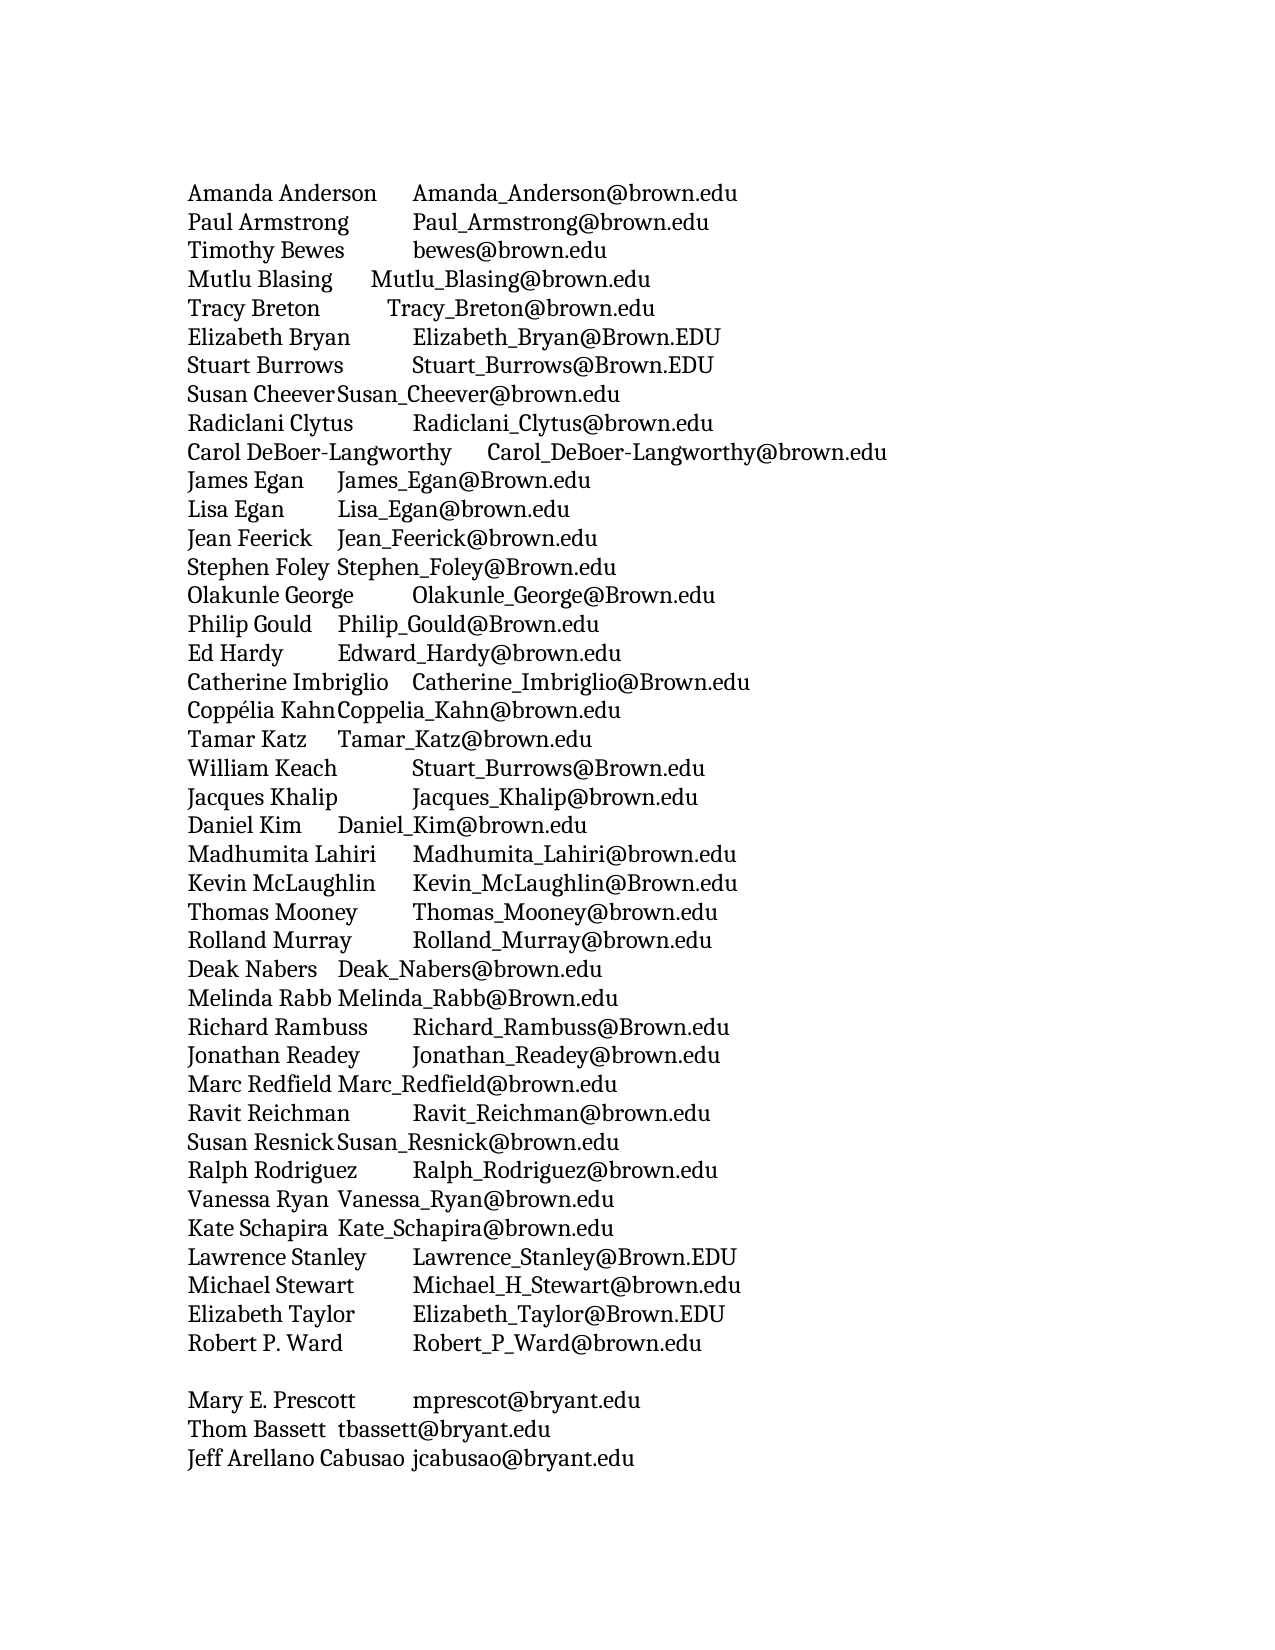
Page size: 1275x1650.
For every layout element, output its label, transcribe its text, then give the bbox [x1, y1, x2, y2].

text Ed Hardy Edward_Hardy@brown.edu [187, 639, 1087, 667]
text Melinda Rabb Melinda_Rabb@Brown.edu [187, 984, 1087, 1012]
text Vanessa Ryan Vanessa_Ryan@brown.edu [187, 1185, 1087, 1214]
text Susan Resnick Susan_Resnick@brown.edu [187, 1127, 1087, 1156]
text Jonathan Readey Jonathan_Readey@brown.edu [187, 1041, 1087, 1070]
text Philip Gould Philip_Gould@Brown.edu [187, 610, 1087, 639]
text Amanda Anderson Amanda_Anderson@brown.edu [187, 179, 1087, 207]
text Robert P. Ward Robert_P_Ward@brown.edu [187, 1329, 1087, 1357]
text Madhumita Lahiri Madhumita_Lahiri@brown.edu [187, 840, 1087, 869]
text Michael Stewart Michael_H_Stewart@brown.edu [187, 1271, 1087, 1300]
text Stuart Burrows Stuart_Burrows@Brown.EDU [187, 351, 1087, 380]
text Tamar Katz Tamar_Katz@brown.edu [187, 725, 1087, 754]
text Thom Bassett tbassett@bryant.edu [187, 1415, 1087, 1444]
text Olakunle George Olakunle_George@Brown.edu [187, 581, 1087, 610]
text Jacques Khalip Jacques_Khalip@brown.edu [187, 782, 1087, 811]
text Marc Redfield Marc_Redfield@brown.edu [187, 1070, 1087, 1099]
text Susan Cheever Susan_Cheever@brown.edu [187, 380, 1087, 409]
text Ralph Rodriguez Ralph_Rodriguez@brown.edu [187, 1156, 1087, 1185]
text Timothy Bewes bewes@brown.edu [187, 236, 1087, 265]
text Carol DeBoer-Langworthy Carol_DeBoer-Langworthy@brown.edu [187, 437, 1087, 466]
text Radiclani Clytus Radiclani_Clytus@brown.edu [187, 409, 1087, 437]
text Coppélia Kahn Coppelia_Kahn@brown.edu [187, 696, 1087, 725]
text Catherine Imbriglio Catherine_Imbriglio@Brown.edu [187, 667, 1087, 696]
text Mutlu Blasing Mutlu_Blasing@brown.edu [187, 265, 1087, 294]
text Rolland Murray Rolland_Murray@brown.edu [187, 926, 1087, 955]
text Paul Armstrong Paul_Armstrong@brown.edu [187, 207, 1087, 236]
text William Keach Stuart_Burrows@Brown.edu [187, 754, 1087, 782]
text Kevin McLaughlin Kevin_McLaughlin@Brown.edu [187, 869, 1087, 897]
text Kate Schapira Kate_Schapira@brown.edu [187, 1214, 1087, 1242]
text Elizabeth Taylor Elizabeth_Taylor@Brown.EDU [187, 1300, 1087, 1329]
text Stephen Foley Stephen_Foley@Brown.edu [187, 552, 1087, 581]
text Lawrence Stanley Lawrence_Stanley@Brown.EDU [187, 1242, 1087, 1271]
text Ravit Reichman Ravit_Reichman@brown.edu [187, 1099, 1087, 1127]
text Jean Feerick Jean_Feerick@brown.edu [187, 524, 1087, 552]
text Deak Nabers Deak_Nabers@brown.edu [187, 955, 1087, 984]
text Mary E. Prescott mprescot@bryant.edu [187, 1386, 1087, 1415]
text Lisa Egan Lisa_Egan@brown.edu [187, 495, 1087, 524]
text Daniel Kim Daniel_Kim@brown.edu [187, 811, 1087, 840]
text Thomas Mooney Thomas_Mooney@brown.edu [187, 897, 1087, 926]
text Tracy Breton Tracy_Breton@brown.edu [187, 294, 1087, 322]
text Richard Rambuss Richard_Rambuss@Brown.edu [187, 1012, 1087, 1041]
text Jeff Arellano Cabusao jcabusao@bryant.edu [187, 1444, 1087, 1472]
text James Egan James_Egan@Brown.edu [187, 466, 1087, 495]
text Elizabeth Bryan Elizabeth_Bryan@Brown.EDU [187, 322, 1087, 351]
